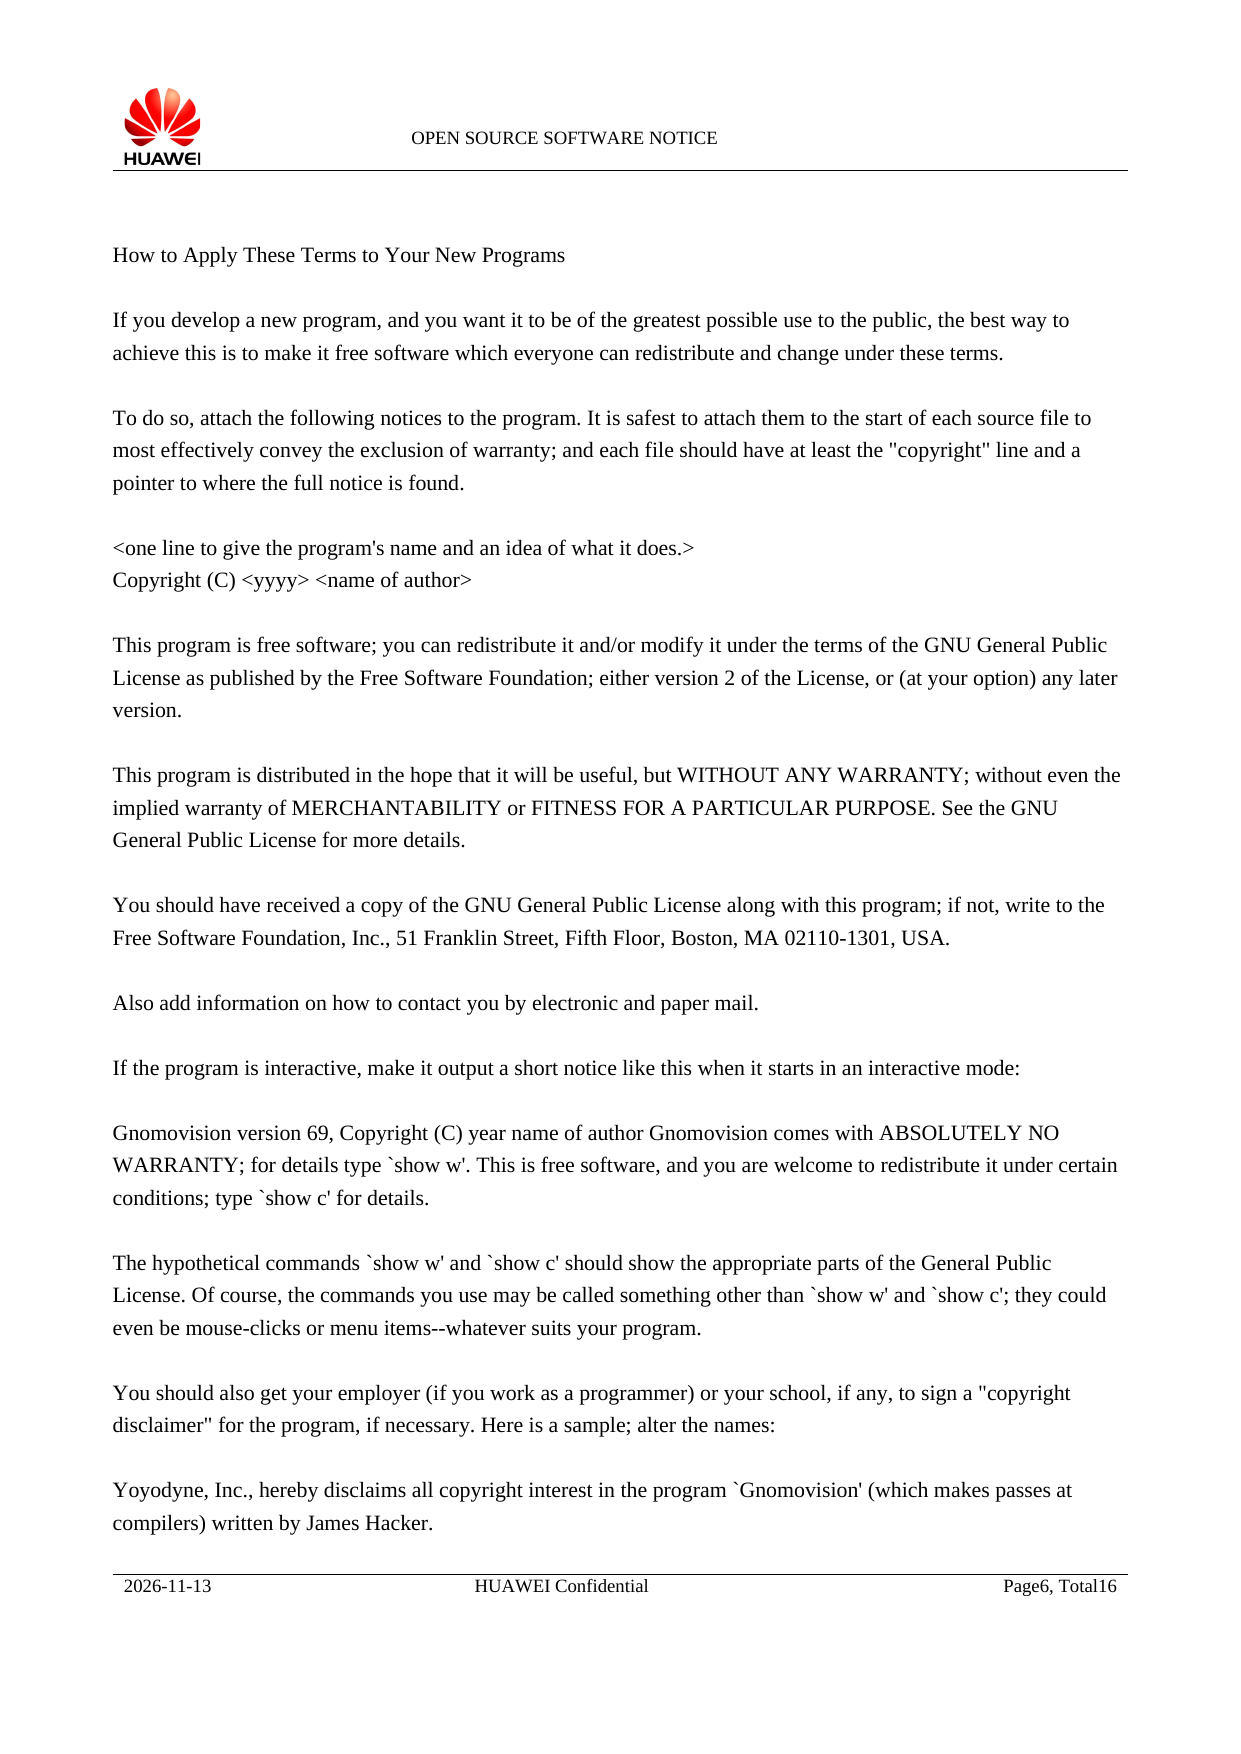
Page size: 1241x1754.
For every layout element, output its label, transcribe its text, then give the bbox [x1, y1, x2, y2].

picture [124, 88, 201, 165]
